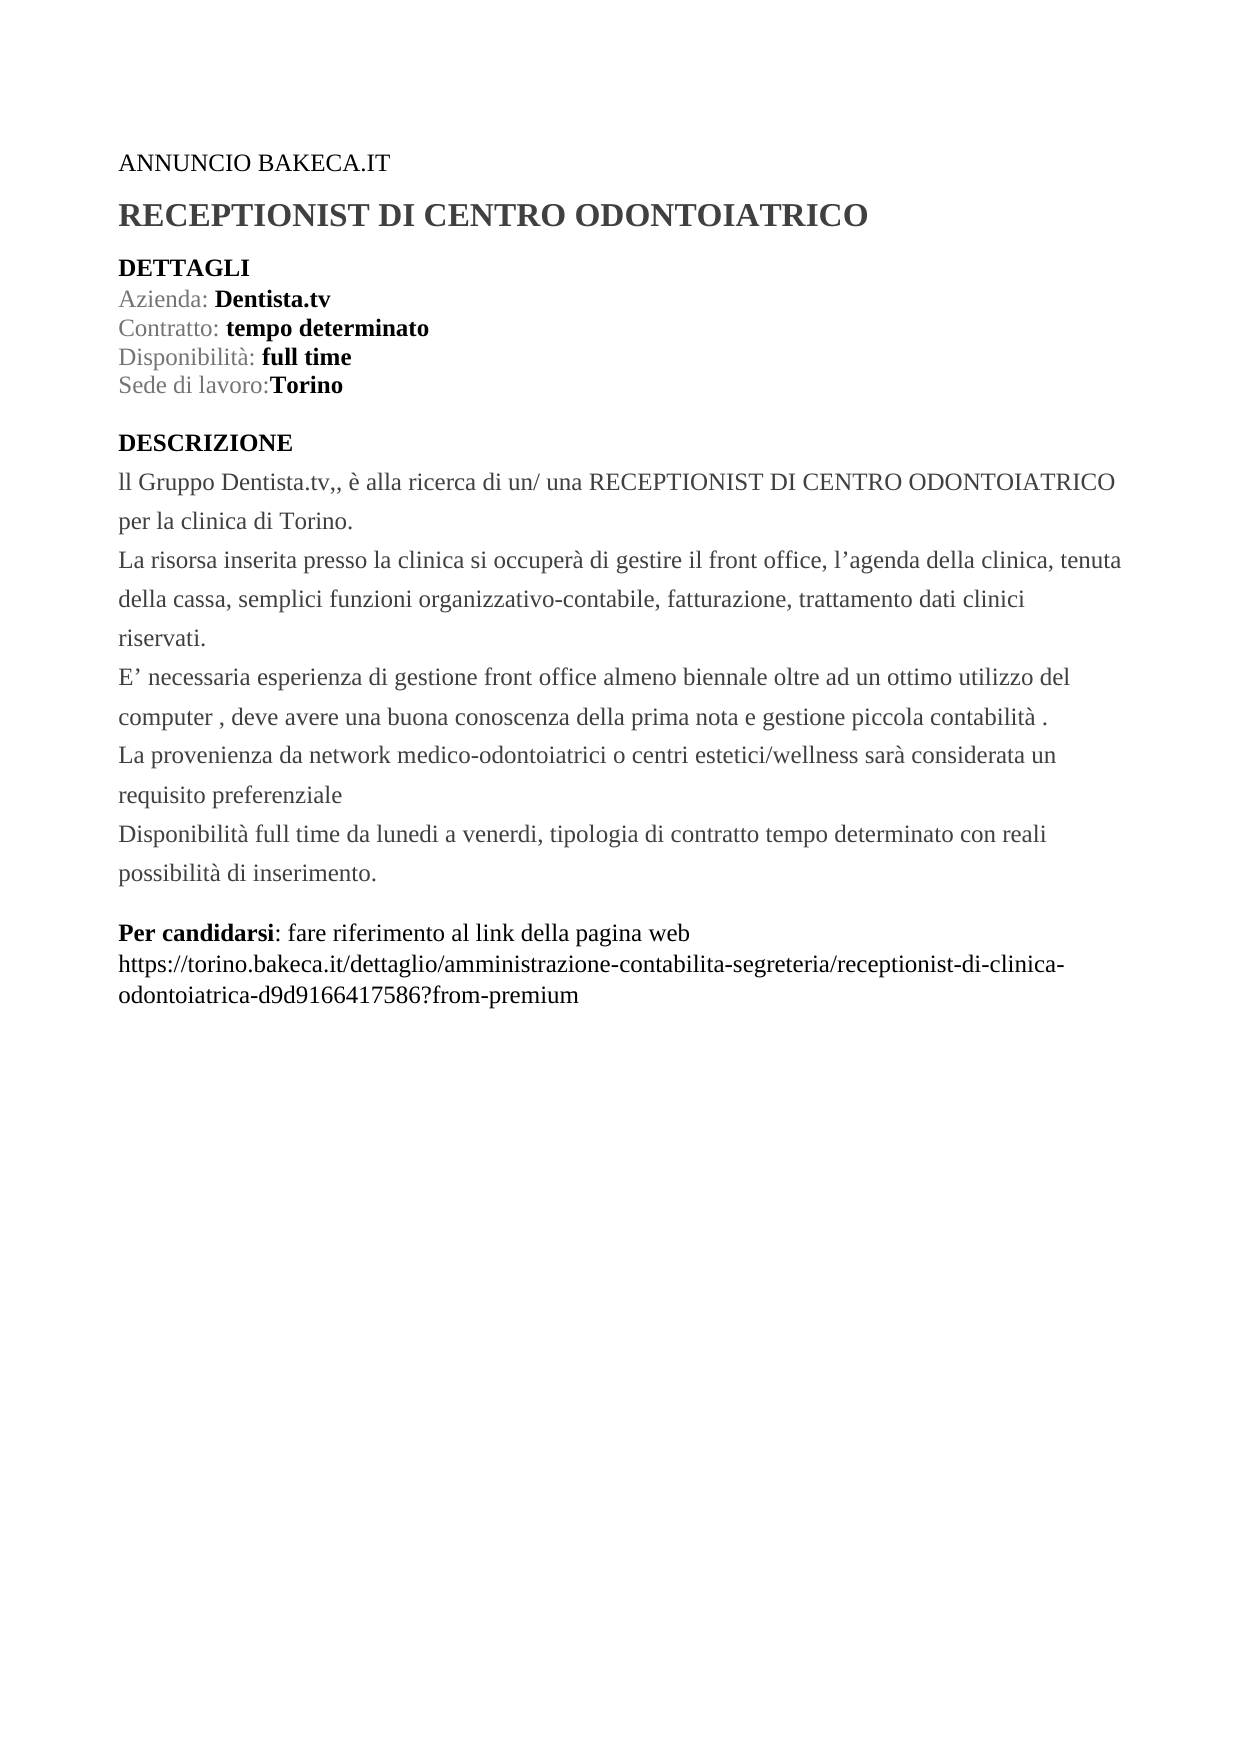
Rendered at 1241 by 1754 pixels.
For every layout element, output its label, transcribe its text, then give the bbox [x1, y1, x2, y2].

text ANNUNCIO BAKECA.IT [118, 148, 1122, 176]
text Azienda: Dentista.tv [118, 284, 1122, 313]
text Contratto: tempo determinato [118, 313, 1122, 342]
text Sede di lavoro:Torino [118, 371, 1122, 399]
text Per candidarsi: fare riferimento al link della pagina web https://torino.bakeca.it/dettaglio/amministrazione-contabilita-segreteria/receptionist-di-clinica-odontoiatrica-d9d9166417586?from-premium [118, 918, 1122, 1008]
text ll Gruppo Dentista.tv,, è alla ricerca di un/ una RECEPTIONIST DI CENTRO ODONTOIATRICO per la clinica di Torino. La risorsa inserita presso la clinica si occuperà di gestire il front office, l’agenda della clinica, tenuta della cassa, semplici funzioni organizzativo-contabile, fatturazione, trattamento dati clinici riservati. E’ necessaria esperienza di gestione front office almeno biennale oltre ad un ottimo utilizzo del computer , deve avere una buona conoscenza della prima nota e gestione piccola contabilità . La provenienza da network medico-odontoiatrici o centri estetici/wellness sarà considerata un requisito preferenziale Disponibilità full time da lunedi a venerdi, tipologia di contratto tempo determinato con reali possibilità di inserimento. [118, 457, 1122, 887]
text DETTAGLI [118, 253, 1122, 282]
text Disponibilità: full time [118, 342, 1122, 371]
text DESCRIZIONE [118, 428, 1122, 457]
text RECEPTIONIST DI CENTRO ODONTOIATRICO [118, 195, 1122, 234]
